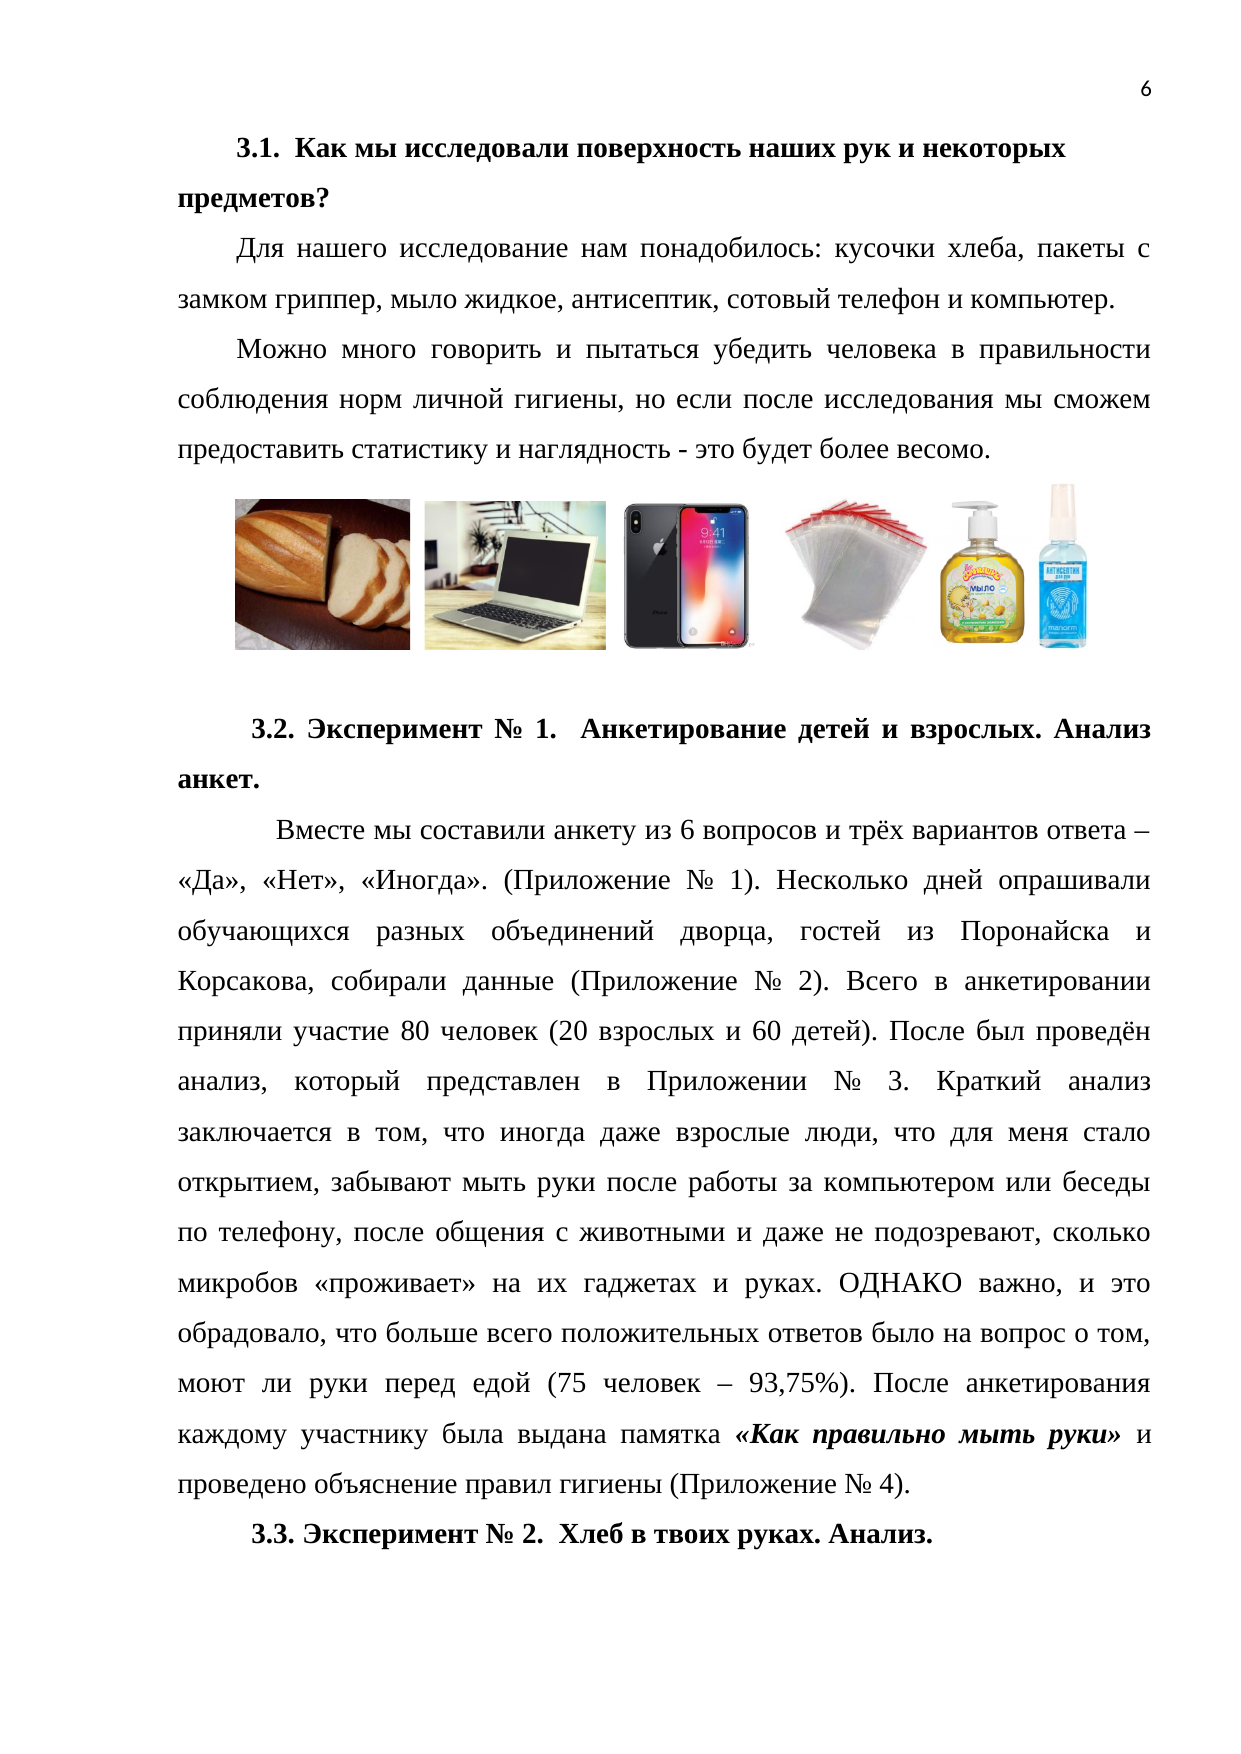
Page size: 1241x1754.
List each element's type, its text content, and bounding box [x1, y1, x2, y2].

picture [776, 482, 1094, 650]
text Вместе мы составили анкету из 6 вопросов и трёх вариантов ответа – «Да», «Нет», «Иногда». (Приложение № 1). Несколько дней опрашивали обучающихся разных объединений дворца, гостей из Поронайска и Корсакова, собирали данные (Приложение № 2). Всего в анкетировании приняли участие 80 человек (20 взрослых и 60 детей). После был проведён анализ, который представлен в Приложении № 3. Краткий анализ заключается в том, что иногда даже взрослые люди, что для меня стало открытием, забывают мыть руки после работы за компьютером или беседы по телефону, после общения с животными и даже не подозревают, сколько микробов «проживает» на их гаджетах и руках. ОДНАКО важно, и это обрадовало, что больше всего положительных ответов было на вопрос о том, моют ли руки перед едой (75 человек – 93,75%). После анкетирования каждому участнику была выдана памятка «Как правильно мыть руки» и проведено объяснение правил гигиены (Приложение № 4). [177, 812, 1152, 1499]
text 3.1. Как мы исследовали поверхность наших рук и некоторых предметов? [177, 130, 1152, 214]
text 3.2. Эксперимент № 1. Анкетирование детей и взрослых. Анализ анкет. [177, 711, 1152, 795]
text Можно много говорить и пытаться убедить человека в правильности соблюдения норм личной гигиены, но если после исследования мы сможем предоставить статистику и наглядность - это будет более весомо. [177, 331, 1152, 465]
picture [235, 499, 411, 650]
text 3.3. Эксперимент № 2. Хлеб в твоих руках. Анализ. [177, 1516, 1152, 1550]
picture [424, 499, 755, 650]
text Для нашего исследование нам понадобилось: кусочки хлеба, пакеты с замком гриппер, мыло жидкое, антисептик, сотовый телефон и компьютер. [177, 230, 1152, 314]
